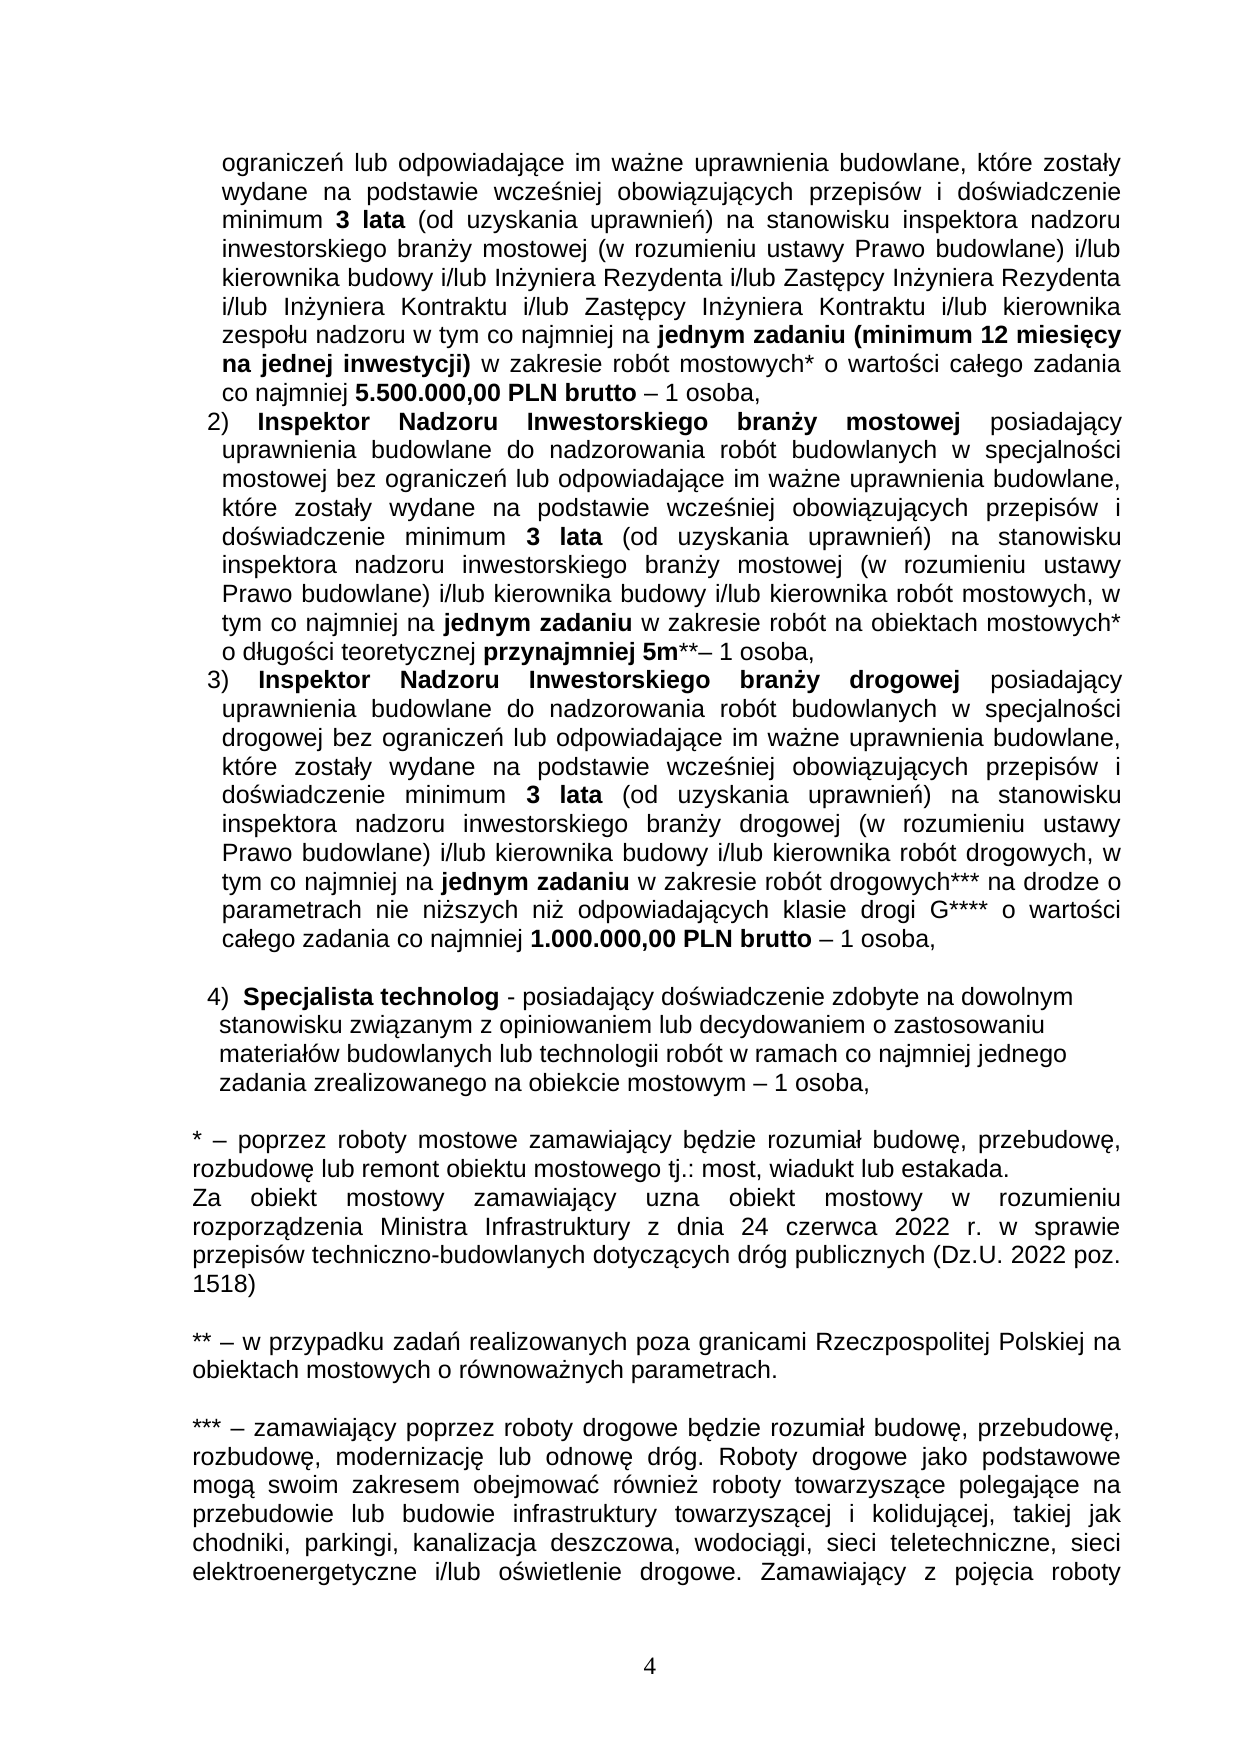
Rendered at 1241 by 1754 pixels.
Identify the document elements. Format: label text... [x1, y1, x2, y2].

text ** – w przypadku zadań realizowanych poza granicami Rzeczpospolitej Polskiej na obiektach mostowych o równoważnych parametrach. [192, 1326, 1122, 1384]
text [207, 148, 1122, 406]
text materiałów budowlanych lub technologii robót w ramach co najmniej jednego [177, 1039, 1122, 1068]
text 2) Inspektor Nadzoru Inwestorskiego branży mostowej posiadający uprawnienia budowlane do nadzorowania robót budowlanych w specjalności mostowej bez ograniczeń lub odpowiadające im ważne uprawnienia budowlane, które zostały wydane na podstawie wcześniej obowiązujących przepisów i doświadczenie minimum 3 lata (od uzyskania uprawnień) na stanowisku inspektora nadzoru inwestorskiego branży mostowej (w rozumieniu ustawy Prawo budowlane) i/lub kierownika budowy i/lub kierownika robót mostowych, w tym co najmniej na jednym zadaniu w zakresie robót na obiektach mostowych* o długości teoretycznej przynajmniej 5m**– 1 osoba, [207, 406, 1122, 665]
text stanowisku związanym z opiniowaniem lub decydowaniem o zastosowaniu [177, 1010, 1122, 1039]
text 4) Specjalista technolog - posiadający doświadczenie zdobyte na dowolnym [207, 981, 1122, 1010]
text 3) Inspektor Nadzoru Inwestorskiego branży drogowej posiadający uprawnienia budowlane do nadzorowania robót budowlanych w specjalności drogowej bez ograniczeń lub odpowiadające im ważne uprawnienia budowlane, które zostały wydane na podstawie wcześniej obowiązujących przepisów i doświadczenie minimum 3 lata (od uzyskania uprawnień) na stanowisku inspektora nadzoru inwestorskiego branży drogowej (w rozumieniu ustawy Prawo budowlane) i/lub kierownika budowy i/lub kierownika robót drogowych, w tym co najmniej na jednym zadaniu w zakresie robót drogowych*** na drodze o parametrach nie niższych niż odpowiadających klasie drogi G**** o wartości całego zadania co najmniej 1.000.000,00 PLN brutto – 1 osoba, [207, 665, 1122, 953]
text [192, 1413, 1122, 1585]
text Za obiekt mostowy zamawiający uzna obiekt mostowy w rozumieniu rozporządzenia Ministra Infrastruktury z dnia 24 czerwca 2022 r. w sprawie przepisów techniczno-budowlanych dotyczących dróg publicznych (Dz.U. 2022 poz. 1518) [192, 1183, 1122, 1298]
text zadania zrealizowanego na obiekcie mostowym – 1 osoba, [177, 1068, 1122, 1096]
text * – poprzez roboty mostowe zamawiający będzie rozumiał budowę, przebudowę, rozbudowę lub remont obiektu mostowego tj.: most, wiadukt lub estakada. [192, 1125, 1122, 1183]
